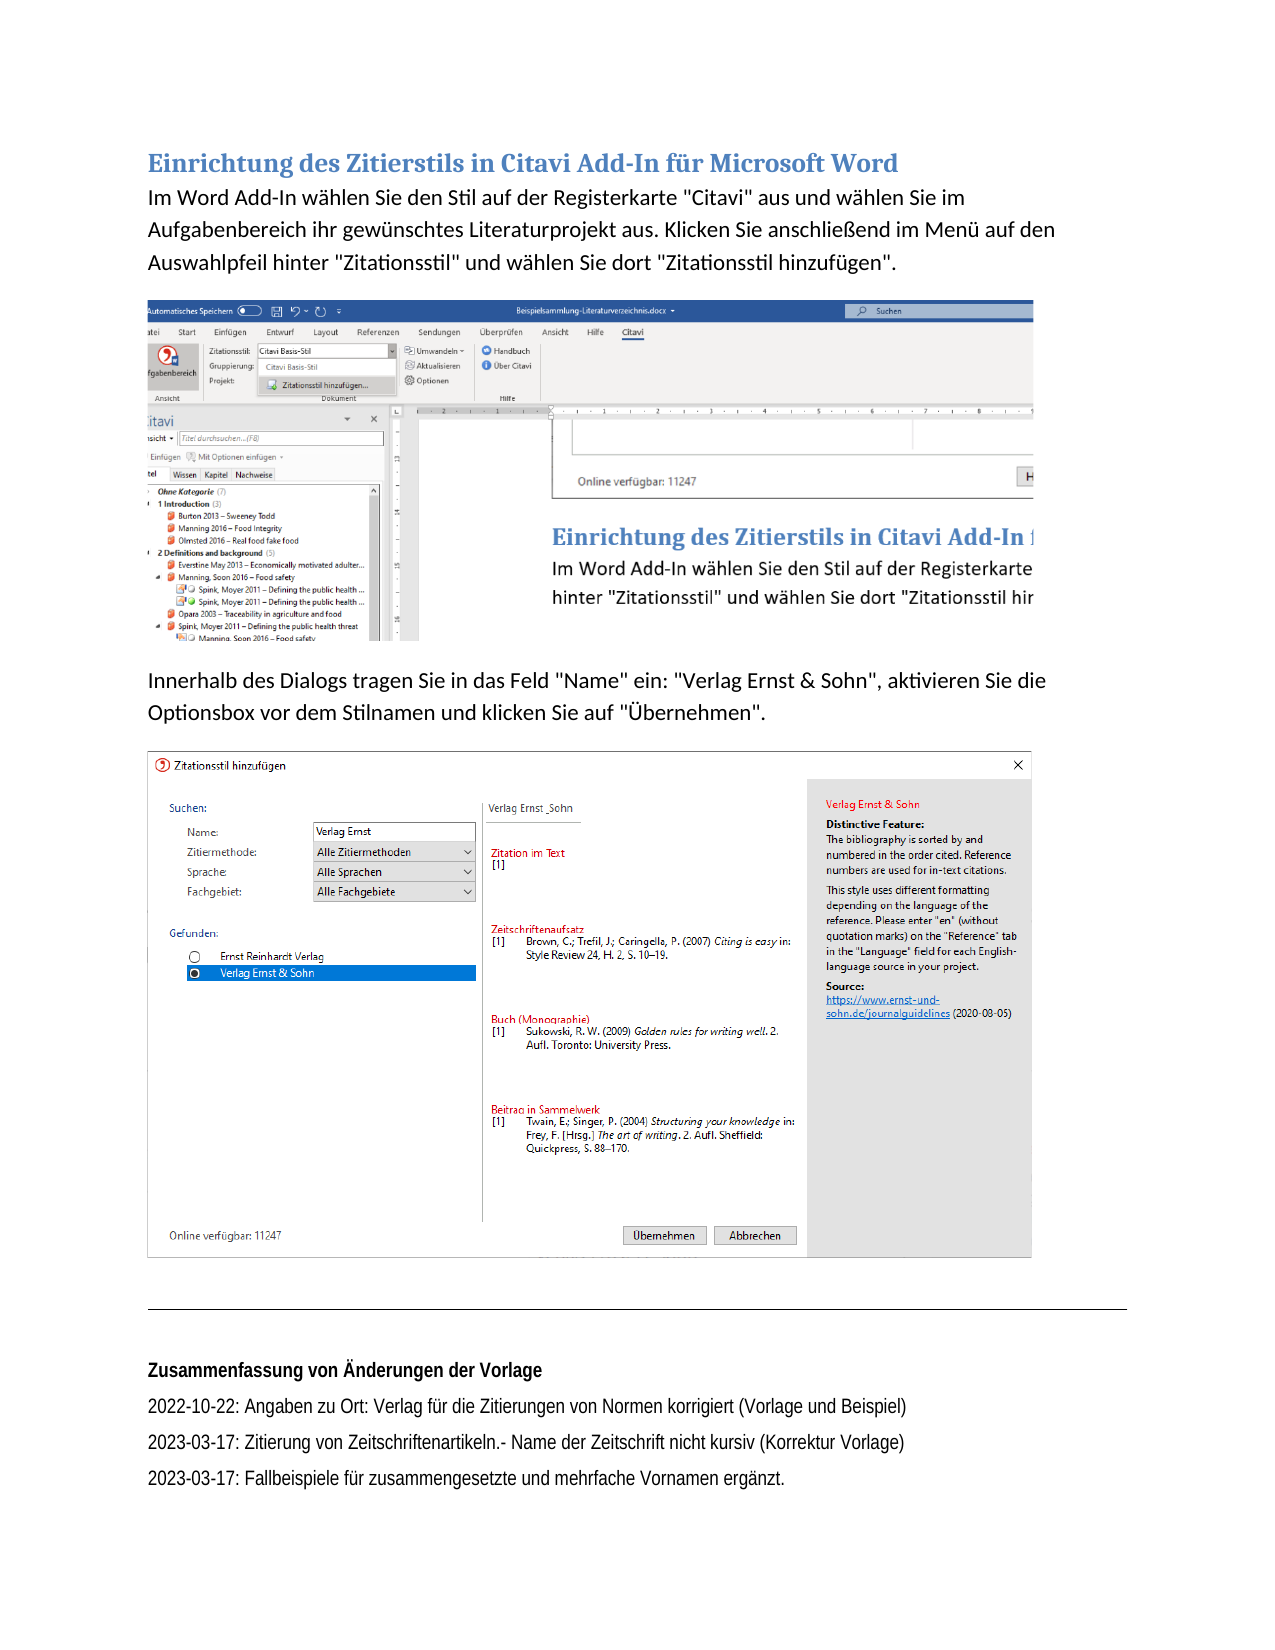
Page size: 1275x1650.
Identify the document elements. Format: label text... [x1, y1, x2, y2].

picture [147, 751, 1032, 1258]
text 2022-10-22: Angaben zu Ort: Verlag für die Zitierungen von Normen korrigiert (Vorlage und Beispiel) [148, 1394, 1127, 1418]
subtitle Einrichtung des Zitierstils in Citavi Add-In für Microsoft Word [148, 148, 1127, 179]
text Innerhalb des Dialogs tragen Sie in das Feld "Name" ein: "Verlag Ernst & Sohn", aktivieren Sie die Optionsbox vor dem Stilnamen und klicken Sie auf "Übernehmen". [148, 666, 1127, 726]
text Zusammenfassung von Änderungen der Vorlage [148, 1358, 1127, 1382]
text 2023-03-17: Fallbeispiele für zusammengesetzte und mehrfache Vornamen ergänzt. [148, 1466, 1127, 1490]
text Im Word Add-In wählen Sie den Stil auf der Registerkarte "Citavi" aus und wählen Sie im Aufgabenbereich ihr gewünschtes Literaturprojekt aus. Klicken Sie anschließend im Menü auf den Auswahlpfeil hinter "Zitationsstil" und wählen Sie dort "Zitationsstil hinzufügen". [148, 183, 1127, 276]
text 2023-03-17: Zitierung von Zeitschriftenartikeln.- Name der Zeitschrift nicht kursiv (Korrektur Vorlage) [148, 1430, 1127, 1454]
picture [147, 300, 1034, 641]
